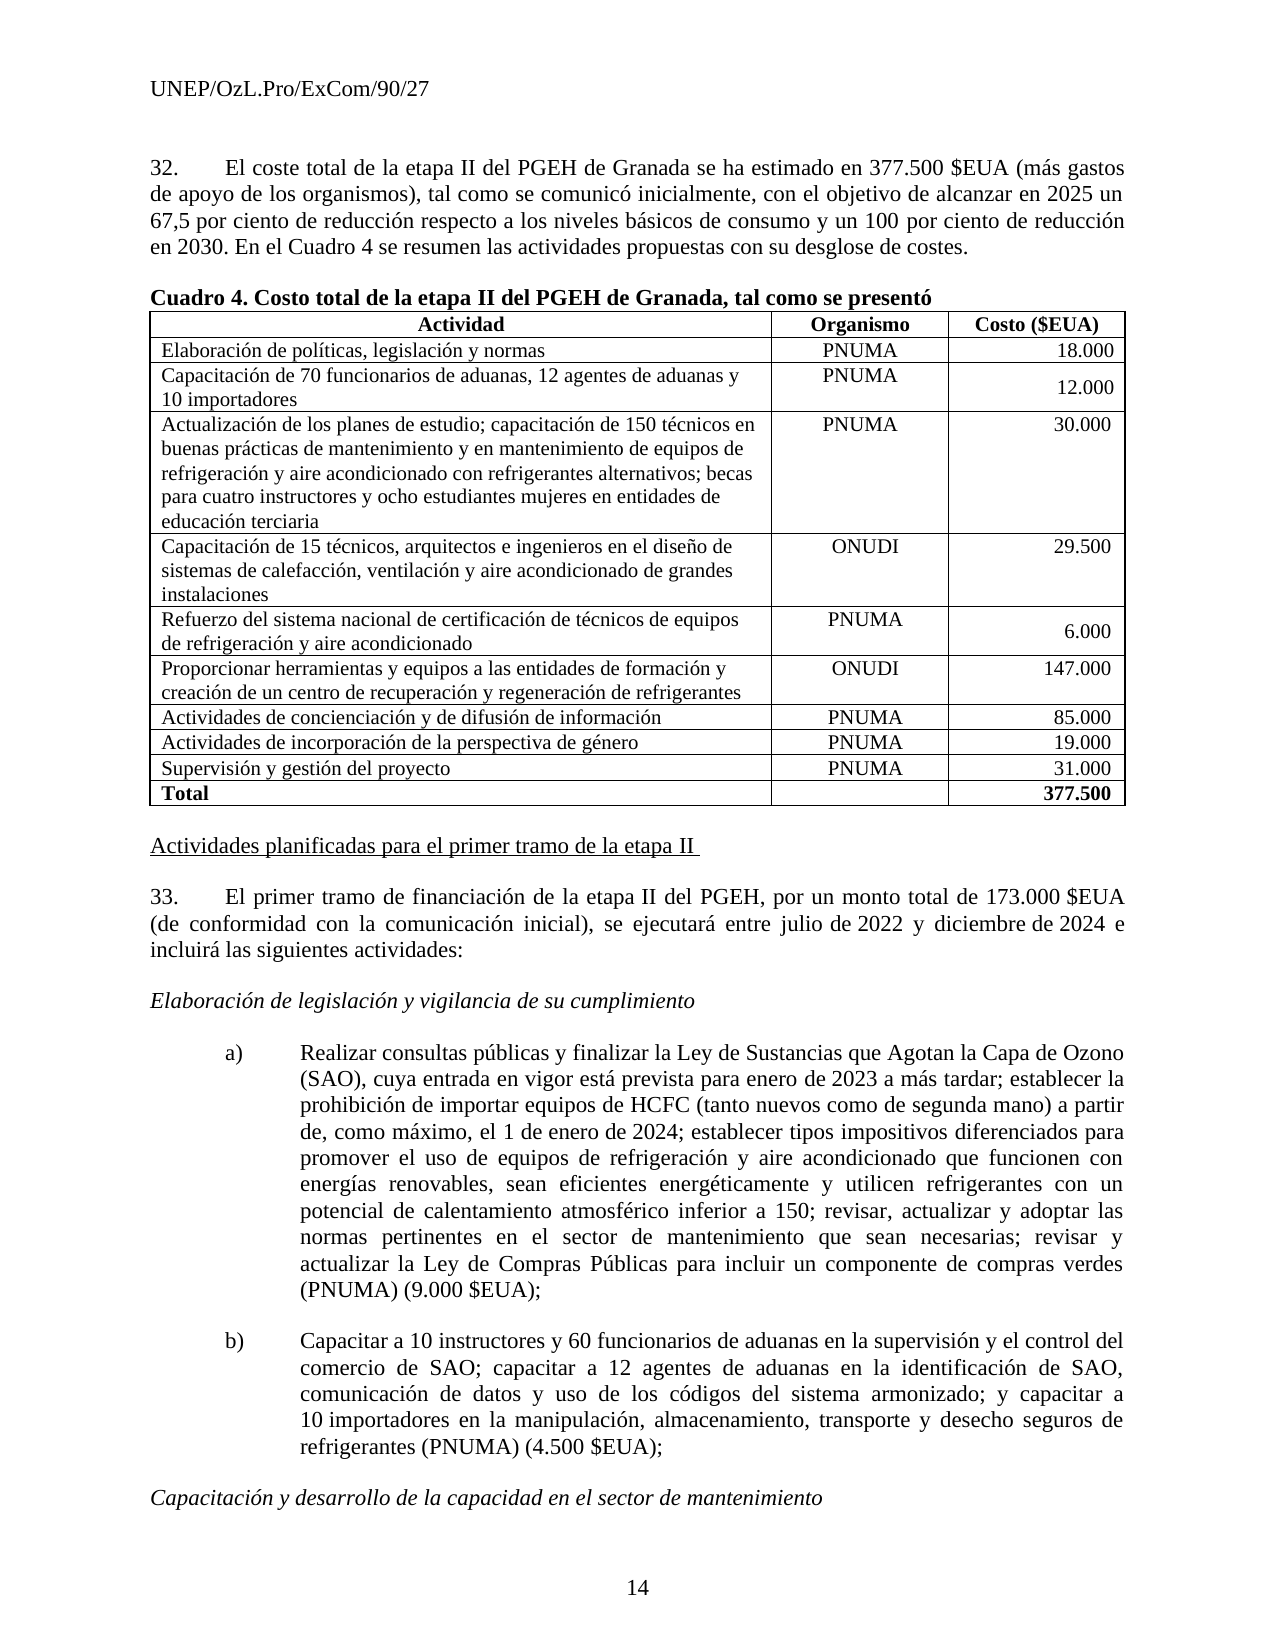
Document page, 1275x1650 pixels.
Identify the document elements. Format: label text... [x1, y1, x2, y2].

table_header Actividad [151, 312, 771, 337]
table_cell ONUDI [772, 656, 948, 704]
table_cell 12.000 [949, 363, 1124, 411]
table_header Costo ($EUA) [949, 312, 1124, 337]
table_cell 29.500 [949, 534, 1124, 606]
text Cuadro 4. Costo total de la etapa II del PGEH de Granada, tal como se presentó [150, 284, 1125, 311]
subtitle El coste total de la etapa II del PGEH de Granada se ha estimado en 377.500 $EUA (más gastos de apoyo de los organismos), tal como se comunicó inicialmente, con el objetivo de alcanzar en 2025 un 67,5 por ciento de reducción respecto a los niveles básicos de consumo y un 100 por ciento de reducción en 2030. En el Cuadro 4 se resumen las actividades propuestas con su desglose de costes. [150, 154, 1125, 259]
subtitle Realizar consultas públicas y finalizar la Ley de Sustancias que Agotan la Capa de Ozono (SAO), cuya entrada en vigor está prevista para enero de 2023 a más tardar; establecer la prohibición de importar equipos de HCFC (tanto nuevos como de segunda mano) a partir de, como máximo, el 1 de enero de 2024; establecer tipos impositivos diferenciados para promover el uso de equipos de refrigeración y aire acondicionado que funcionen con energías renovables, sean eficientes energéticamente y utilicen refrigerantes con un potencial de calentamiento atmosférico inferior a 150; revisar, actualizar y adoptar las normas pertinentes en el sector de mantenimiento que sean necesarias; revisar y actualizar la Ley de Compras Públicas para incluir un componente de compras verdes (PNUMA) (9.000 $EUA); [225, 1039, 1125, 1302]
table_cell 18.000 [949, 338, 1124, 362]
table_cell Actividades de concienciación y de difusión de información [151, 705, 771, 729]
text Actividades planificadas para el primer tramo de la etapa II [150, 832, 1125, 858]
table_cell PNUMA [772, 338, 948, 362]
table_cell PNUMA [772, 412, 948, 533]
table_cell 19.000 [949, 730, 1124, 754]
table_cell Elaboración de políticas, legislación y normas [151, 338, 771, 362]
table_cell Supervisión y gestión del proyecto [151, 755, 771, 779]
subtitle Capacitación y desarrollo de la capacidad en el sector de mantenimiento [150, 1484, 1125, 1510]
table_cell [772, 781, 948, 804]
table_cell PNUMA [772, 363, 948, 411]
table_cell 147.000 [949, 656, 1124, 704]
subtitle Elaboración de legislación y vigilancia de su cumplimiento [150, 987, 1125, 1014]
table_cell 377.500 [949, 781, 1124, 804]
table_cell PNUMA [772, 705, 948, 729]
table_cell PNUMA [772, 607, 948, 655]
table_cell Actualización de los planes de estudio; capacitación de 150 técnicos en buenas prácticas de mantenimiento y en mantenimiento de equipos de refrigeración y aire acondicionado con refrigerantes alternativos; becas para cuatro instructores y ocho estudiantes mujeres en entidades de educación terciaria [151, 412, 771, 533]
table_cell Refuerzo del sistema nacional de certificación de técnicos de equipos de refrigeración y aire acondicionado [151, 607, 771, 655]
table_cell 31.000 [949, 755, 1124, 779]
table_cell PNUMA [772, 755, 948, 779]
subtitle Capacitar a 10 instructores y 60 funcionarios de aduanas en la supervisión y el control del comercio de SAO; capacitar a 12 agentes de aduanas en la identificación de SAO, comunicación de datos y uso de los códigos del sistema armonizado; y capacitar a 10 importadores en la manipulación, almacenamiento, transporte y desecho seguros de refrigerantes (PNUMA) (4.500 $EUA); [225, 1327, 1125, 1459]
table_cell 30.000 [949, 412, 1124, 533]
subtitle El primer tramo de financiación de la etapa II del PGEH, por un monto total de 173.000 $EUA (de conformidad con la comunicación inicial), se ejecutará entre julio de 2022 y diciembre de 2024 e incluirá las siguientes actividades: [150, 883, 1125, 962]
table_cell Proporcionar herramientas y equipos a las entidades de formación y creación de un centro de recuperación y regeneración de refrigerantes [151, 656, 771, 704]
table_cell PNUMA [772, 730, 948, 754]
table_cell Total [151, 781, 771, 804]
table_cell Capacitación de 70 funcionarios de aduanas, 12 agentes de aduanas y 10 importadores [151, 363, 771, 411]
table_cell Actividades de incorporación de la perspectiva de género [151, 730, 771, 754]
table_cell 85.000 [949, 705, 1124, 729]
table_cell ONUDI [772, 534, 948, 606]
table_header Organismo [772, 312, 948, 337]
table_cell Capacitación de 15 técnicos, arquitectos e ingenieros en el diseño de sistemas de calefacción, ventilación y aire acondicionado de grandes instalaciones [151, 534, 771, 606]
table_cell 6.000 [949, 607, 1124, 655]
